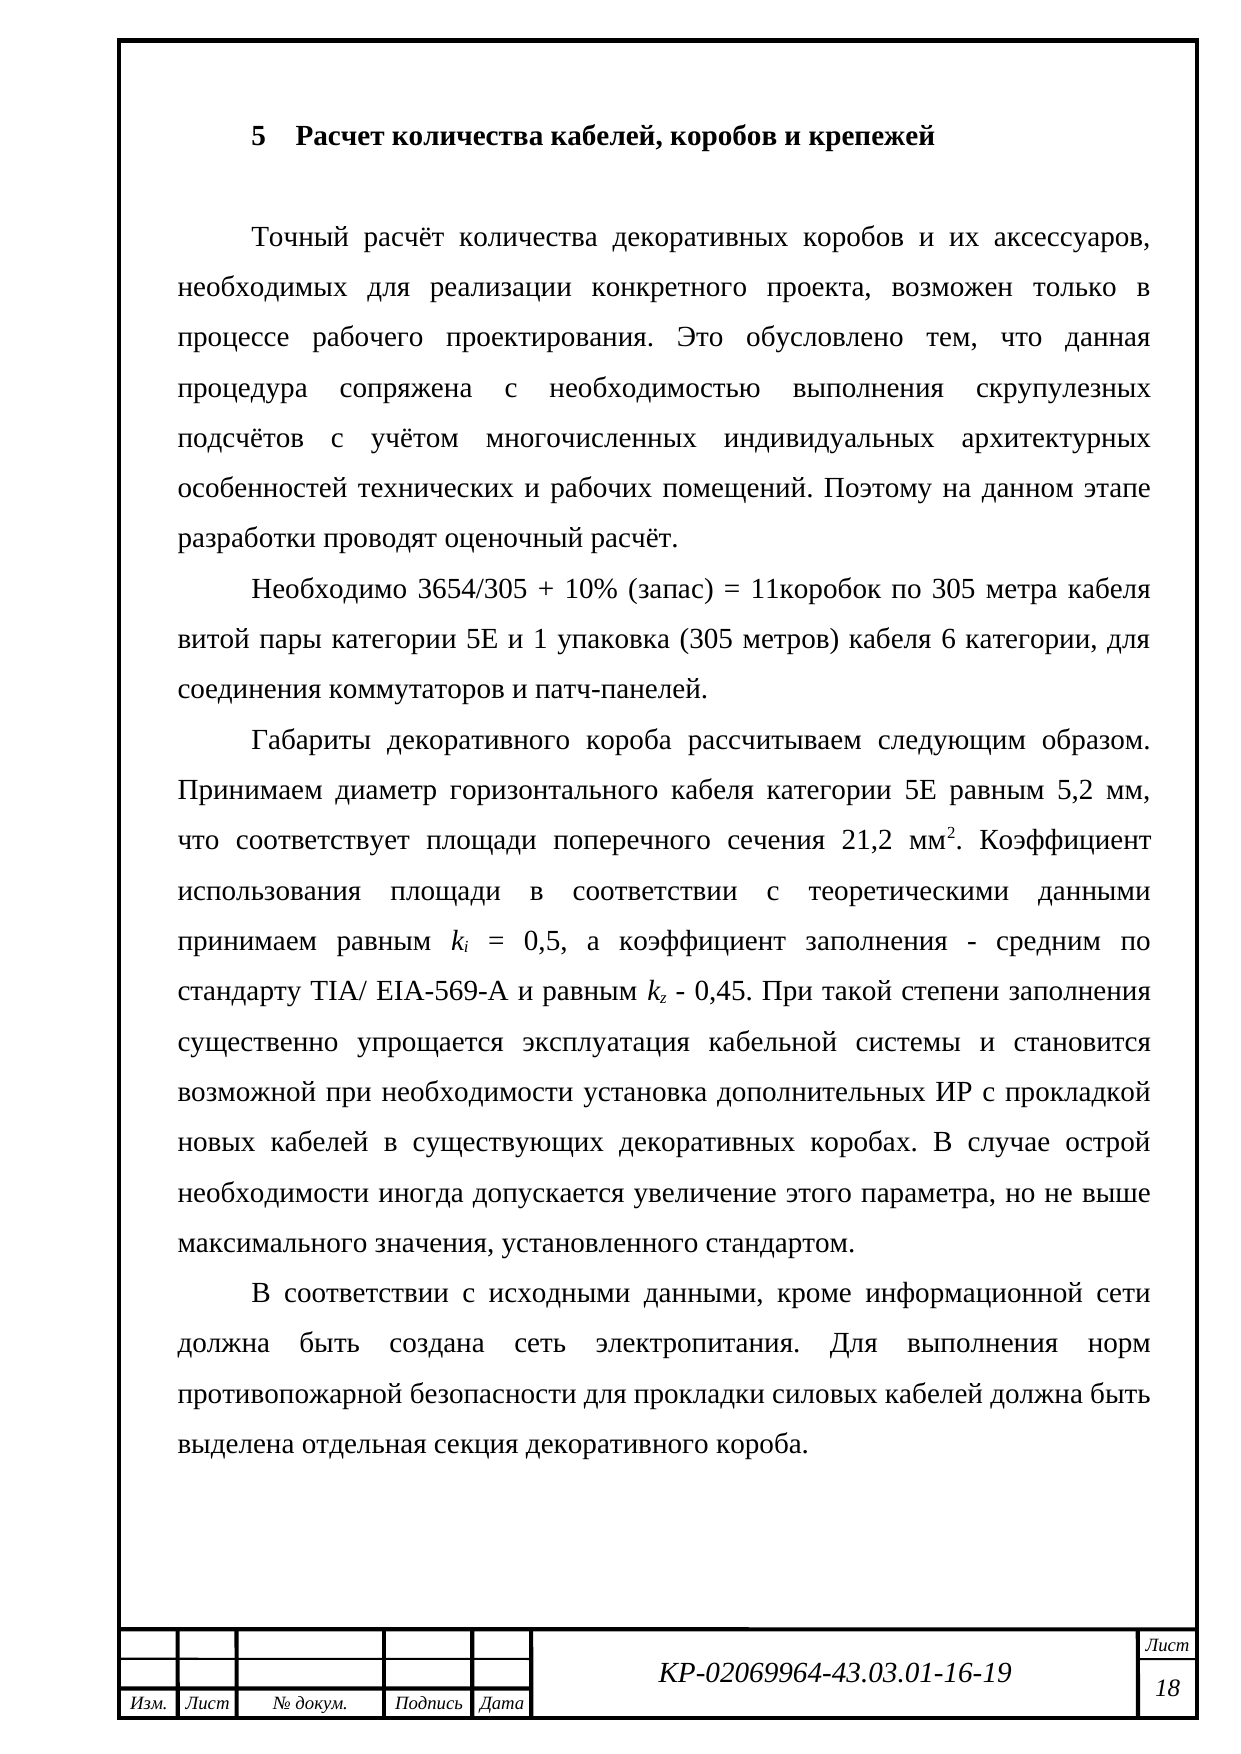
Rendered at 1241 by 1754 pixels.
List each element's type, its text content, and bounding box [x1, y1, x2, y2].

text Необходимо 3654/305 + 10% (запас) = 11коробок по 305 метра кабеля витой пары категории 5Е и 1 упаковка (305 метров) кабеля 6 категории, для соединения коммутаторов и патч-панелей. [177, 571, 1152, 705]
text В соответствии с исходными данными, кроме информационной сети должна быть создана сеть электропитания. Для выполнения норм противопожарной безопасности для прокладки силовых кабелей должна быть выделена отдельная секция декоративного короба. [177, 1275, 1152, 1460]
list Расчет количества кабелей, коробов и крепежей [177, 118, 1152, 152]
text Габариты декоративного короба рассчитываем следующим образом. Принимаем диаметр горизонтального кабеля категории 5Е равным 5,2 мм, что соответствует площади поперечного сечения 21,2 мм2. Коэффициент использования площади в соответствии с теоретическими данными принимаем равным ki = 0,5, а коэффициент заполнения - средним по стандарту TIA/ EIA-569-A и равным kz - 0,45. При такой степени заполнения существенно упрощается эксплуатация кабельной системы и становится возможной при необходимости установка дополнительных ИР с прокладкой новых кабелей в существующих декоративных коробах. В случае острой необходимости иногда допускается увеличение этого параметра, но не выше максимального значения, установленного стандартом. [177, 722, 1152, 1258]
text Точный расчёт количества декоративных коробов и их аксессуаров, необходимых для реализации конкретного проекта, возможен только в процессе рабочего проектирования. Это обусловлено тем, что данная процедура сопряжена с необходимостью выполнения скрупулезных подсчётов с учётом многочисленных индивидуальных архитектурных особенностей технических и рабочих помещений. Поэтому на данном этапе разработки проводят оценочный расчёт. [177, 219, 1152, 554]
